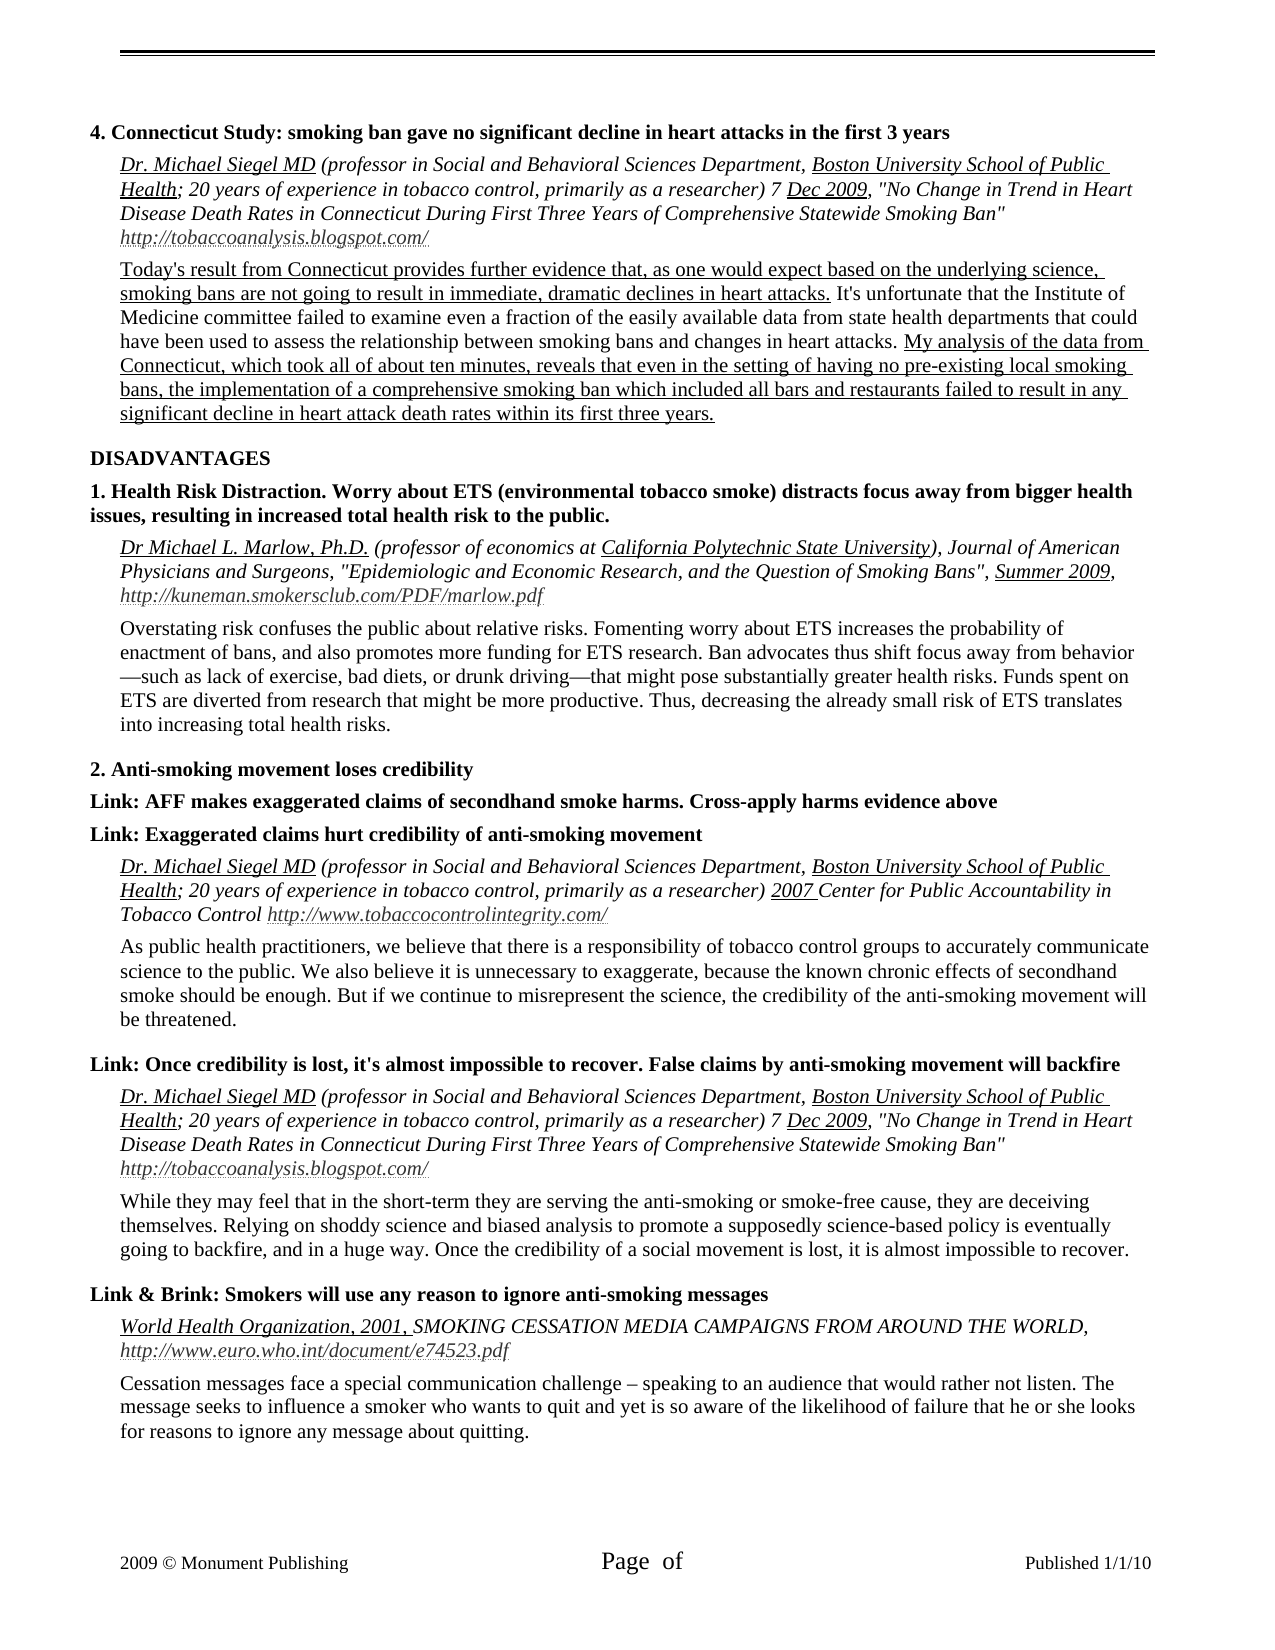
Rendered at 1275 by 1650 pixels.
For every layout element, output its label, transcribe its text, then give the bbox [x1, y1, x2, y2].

text Dr. Michael Siegel MD (professor in Social and Behavioral Sciences Department, Boston University School of Public Health; 20 years of experience in tobacco control, primarily as a researcher) 7 Dec 2009, "No Change in Trend in Heart Disease Death Rates in Connecticut During First Three Years of Comprehensive Statewide Smoking Ban" http://tobaccoanalysis.blogspot.com/ [120, 1084, 1155, 1180]
text World Health Organization, 2001, SMOKING CESSATION MEDIA CAMPAIGNS FROM AROUND THE WORLD, http://www.euro.who.int/document/e74523.pdf [120, 1314, 1155, 1362]
text 2. Anti-smoking movement loses credibility [90, 757, 1155, 781]
text Link: Once credibility is lost, it's almost impossible to recover. False claims by anti-smoking movement will backfire [90, 1052, 1155, 1076]
text While they may feel that in the short-term they are serving the anti-smoking or smoke-free cause, they are deceiving themselves. Relying on shoddy science and biased analysis to promote a supposedly science-based policy is eventually going to backfire, and in a huge way. Once the credibility of a social movement is lost, it is almost impossible to recover. [120, 1188, 1155, 1261]
text 4. Connecticut Study: smoking ban gave no significant decline in heart attacks in the first 3 years [90, 120, 1155, 144]
text Dr. Michael Siegel MD (professor in Social and Behavioral Sciences Department, Boston University School of Public Health; 20 years of experience in tobacco control, primarily as a researcher) 2007 Center for Public Accountability in Tobacco Control http://www.tobaccocontrolintegrity.com/ [120, 854, 1155, 926]
text Link: Exaggerated claims hurt credibility of anti-smoking movement [90, 822, 1155, 846]
text Overstating risk confuses the public about relative risks. Fomenting worry about ETS increases the probability of enactment of bans, and also promotes more funding for ETS research. Ban advocates thus shift focus away from behavior—such as lack of exercise, bad diets, or drunk driving—that might pose substantially greater health risks. Funds spent on ETS are diverted from research that might be more productive. Thus, decreasing the already small risk of ETS translates into increasing total health risks. [120, 616, 1155, 736]
text 1. Health Risk Distraction. Worry about ETS (environmental tobacco smoke) distracts focus away from bigger health issues, resulting in increased total health risk to the public. [90, 479, 1155, 527]
text Dr. Michael Siegel MD (professor in Social and Behavioral Sciences Department, Boston University School of Public Health; 20 years of experience in tobacco control, primarily as a researcher) 7 Dec 2009, "No Change in Trend in Heart Disease Death Rates in Connecticut During First Three Years of Comprehensive Statewide Smoking Ban" http://tobaccoanalysis.blogspot.com/ [120, 152, 1155, 249]
text Dr Michael L. Marlow, Ph.D. (professor of economics at California Polytechnic State University), Journal of American Physicians and Surgeons, "Epidemiologic and Economic Research, and the Question of Smoking Bans", Summer 2009, http://kuneman.smokersclub.com/PDF/marlow.pdf [120, 535, 1155, 607]
text Cessation messages face a special communication challenge – speaking to an audience that would rather not listen. The message seeks to influence a smoker who wants to quit and yet is so aware of the likelihood of failure that he or she looks for reasons to ignore any message about quitting. [120, 1370, 1155, 1443]
text DISADVANTAGES [90, 446, 1155, 470]
text Link: AFF makes exaggerated claims of secondhand smoke harms. Cross-apply harms evidence above [90, 789, 1155, 813]
text As public health practitioners, we believe that there is a responsibility of tobacco control groups to accurately communicate science to the public. We also believe it is unnecessary to exaggerate, because the known chronic effects of secondhand smoke should be enough. But if we continue to misrepresent the science, the credibility of the anti-smoking movement will be threatened. [120, 934, 1155, 1031]
text Link & Brink: Smokers will use any reason to ignore anti-smoking messages [90, 1282, 1155, 1306]
text Today's result from Connecticut provides further evidence that, as one would expect based on the underlying science, smoking bans are not going to result in immediate, dramatic declines in heart attacks. It's unfortunate that the Institute of Medicine committee failed to examine even a fraction of the easily available data from state health departments that could have been used to assess the relationship between smoking bans and changes in heart attacks. My analysis of the data from Connecticut, which took all of about ten minutes, reveals that even in the setting of having no pre-existing local smoking bans, the implementation of a comprehensive smoking ban which included all bars and restaurants failed to result in any significant decline in heart attack death rates within its first three years. [120, 257, 1155, 425]
